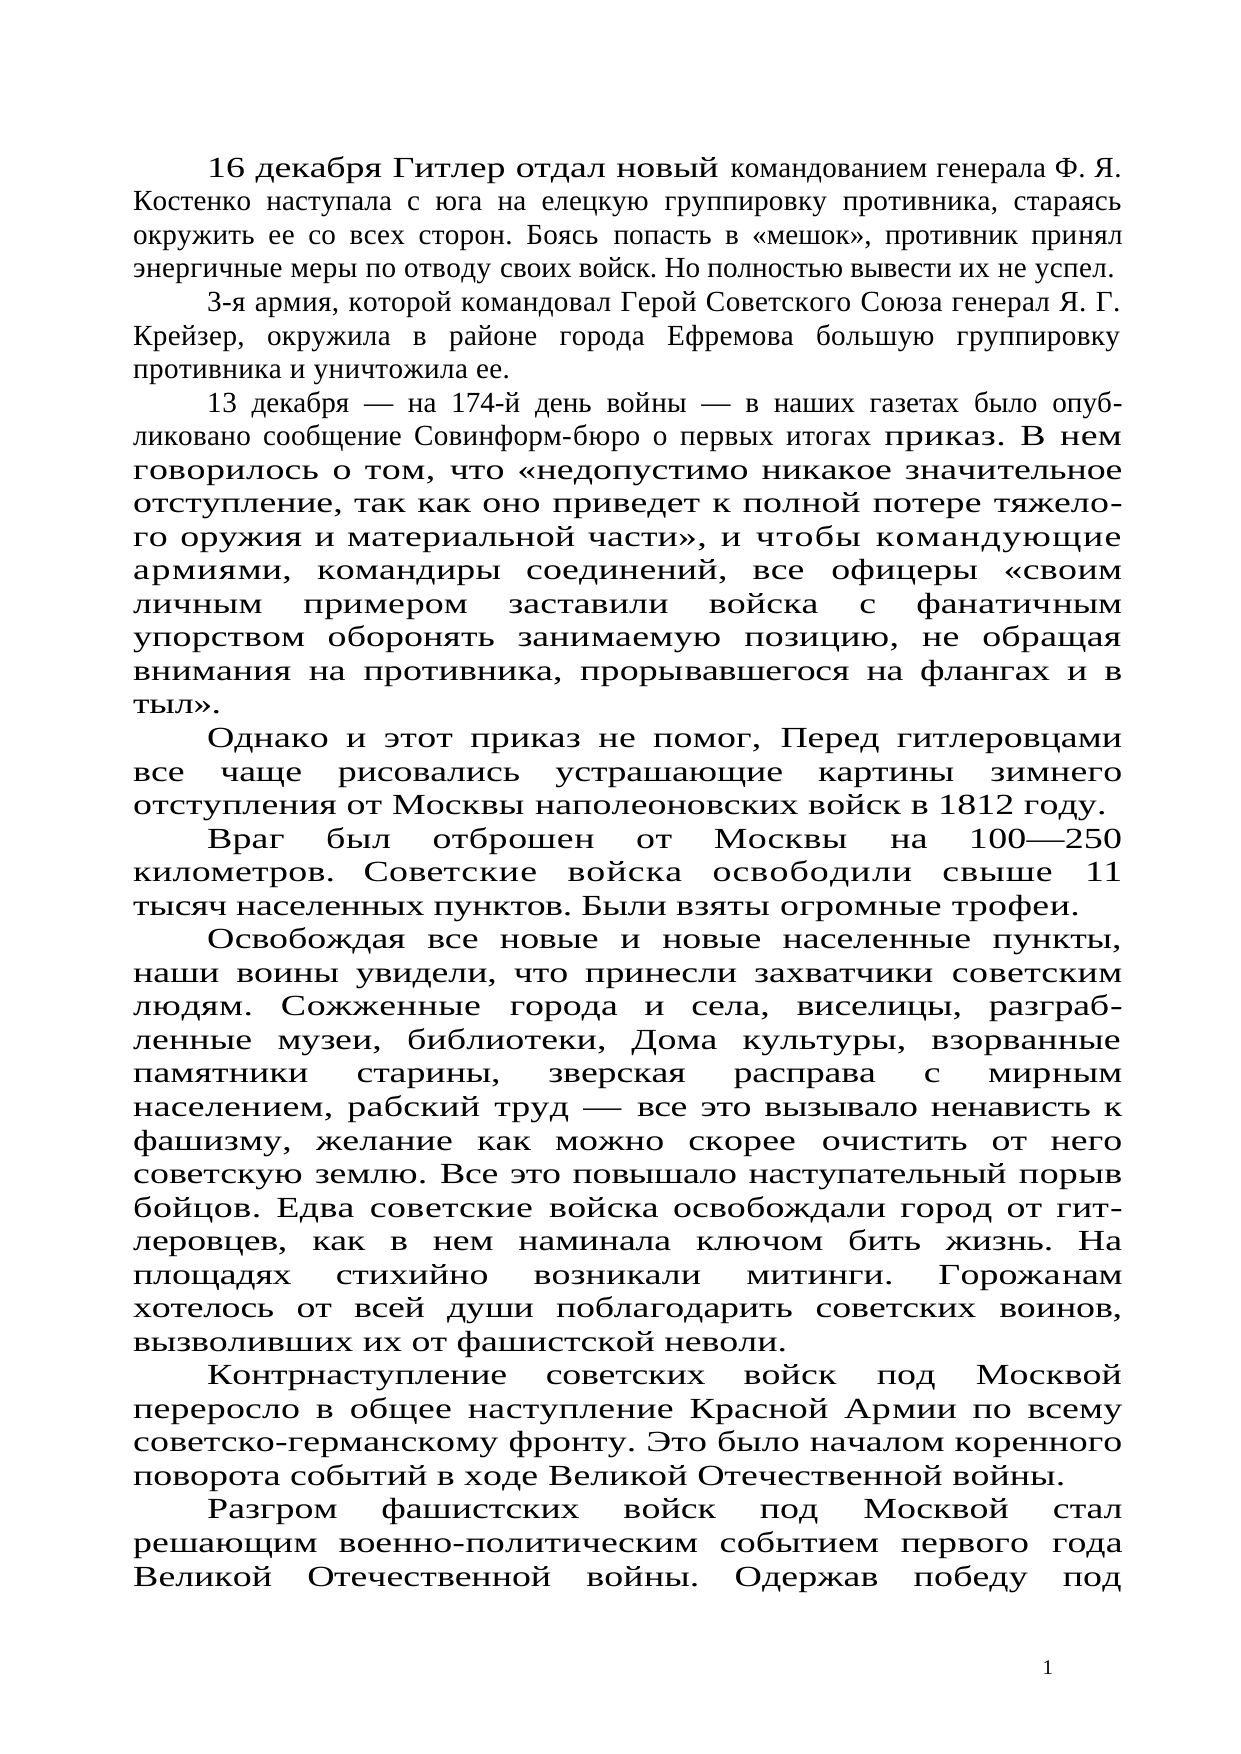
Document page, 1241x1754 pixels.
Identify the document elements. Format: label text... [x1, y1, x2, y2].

text Враг был отброшен от Москвы на 100—250 километров. Советские войска освободили свыше 11 тысяч населенных пунктов. Были взяты огромные трофеи. [133, 821, 1122, 921]
text 16 декабря Гитлер отдал новый командованием генерала Ф. Я. Костенко наступала с юга на елецкую группировку противника, стараясь окружить ее со всех сторон. Боясь попасть в «мешок», противник принял энергичные меры по отводу своих войск. Но полностью вывести их не успел. [133, 150, 1122, 284]
text Контрнаступление советских войск под Москвой переросло в общее наступление Красной Армии по всему советско-германскому фронту. Это было началом коренного поворота событий в ходе Великой Отечественной войны. [133, 1357, 1122, 1492]
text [133, 1492, 1122, 1592]
text 13 декабря — на 174-й день войны — в наших газетах было опубликовано сообщение Совинформ-бюро о первых итогах приказ. В нем говорилось о том, что «недопустимо никакое значительное отступление, так как оно приведет к полной потере тяжелого оружия и материальной части», и чтобы командующие армиями, командиры соединений, все офицеры «своим личным примером заставили войска с фанатичным упорством оборонять занимаемую позицию, не обращая внимания на противника, прорывавшегося на флангах и в тыл». [133, 385, 1122, 720]
text Однако и этот приказ не помог, Перед гитлеровцами все чаще рисовались устрашающие картины зимнего отступления от Москвы наполеоновских войск в 1812 году. [133, 720, 1122, 821]
text Освобождая все новые и новые населенные пункты, наши воины увидели, что принесли захватчики советским людям. Сожженные города и села, виселицы, разграбленные музеи, библиотеки, Дома культуры, взорванные памятники старины, зверская расправа с мирным населением, рабский труд — все это вызывало ненависть к фашизму, желание как можно скорее очистить от него советскую землю. Все это повышало наступательный порыв бойцов. Едва советские войска освобождали город от гитлеровцев, как в нем наминала ключом бить жизнь. На площадях стихийно возникали митинги. Горожанам хотелось от всей души поблагодарить советских воинов, вызволивших их от фашистской неволи. [133, 921, 1122, 1357]
text 3-я армия, которой командовал Герой Советского Союза генерал Я. Г. Крейзер, окружила в районе города Ефремова большую группировку противника и уничтожила ее. [133, 284, 1122, 385]
